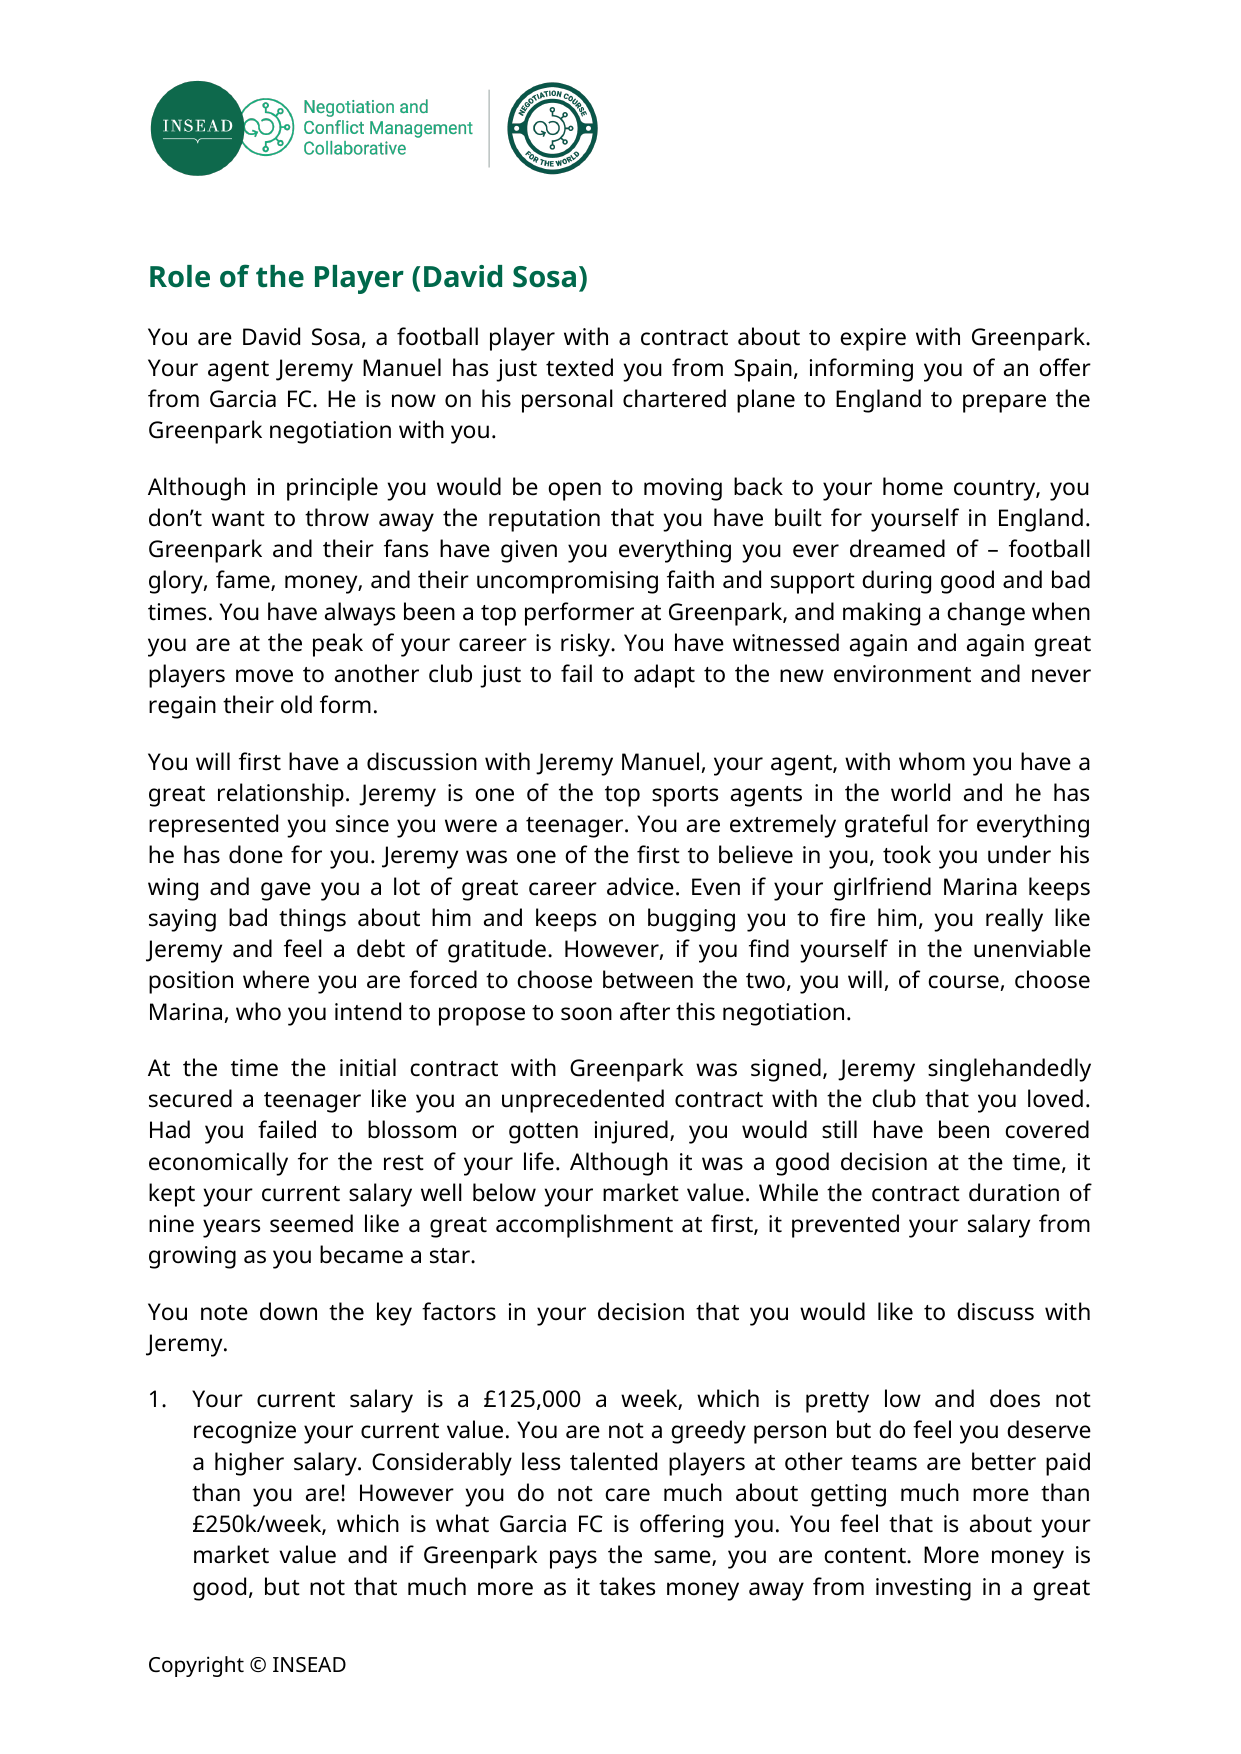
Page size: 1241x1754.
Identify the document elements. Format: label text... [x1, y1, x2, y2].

text At the time the initial contract with Greenpark was signed, Jeremy singlehandedly secured a teenager like you an unprecedented contract with the club that you loved. Had you failed to blossom or gotten injured, you would still have been covered economically for the rest of your life. Although it was a good decision at the time, it kept your current salary well below your market value. While the contract duration of nine years seemed like a great accomplishment at first, it prevented your salary from growing as you became a star. [148, 1052, 1092, 1271]
text You will first have a discussion with Jeremy Manuel, your agent, with whom you have a great relationship. Jeremy is one of the top sports agents in the world and he has represented you since you were a teenager. You are extremely grateful for everything he has done for you. Jeremy was one of the first to believe in you, took you under his wing and gave you a lot of great career advice. Even if your girlfriend Marina keeps saying bad things about him and keeps on bugging you to fire him, you really like Jeremy and feel a debt of gratitude. However, if you find yourself in the unenviable position where you are forced to choose between the two, you will, of course, choose Marina, who you intend to propose to soon after this negotiation. [148, 746, 1092, 1027]
text Although in principle you would be open to moving back to your home country, you don’t want to throw away the reputation that you have built for yourself in England. Greenpark and their fans have given you everything you ever dreamed of – football glory, fame, money, and their uncompromising faith and support during good and bad times. You have always been a top performer at Greenpark, and making a change when you are at the peak of your career is risky. You have witnessed again and again great players move to another club just to fail to adapt to the new environment and never regain their old form. [148, 471, 1092, 721]
text You note down the key factors in your decision that you would like to discuss with Jeremy. [148, 1296, 1092, 1358]
text You are David Sosa, a football player with a contract about to expire with Greenpark. Your agent Jeremy Manuel has just texted you from Spain, informing you of an offer from Garcia FC. He is now on his personal chartered plane to England to prepare the Greenpark negotiation with you. [148, 321, 1092, 446]
picture [147, 75, 601, 182]
title Role of the Player (David Sosa) [148, 256, 1092, 296]
